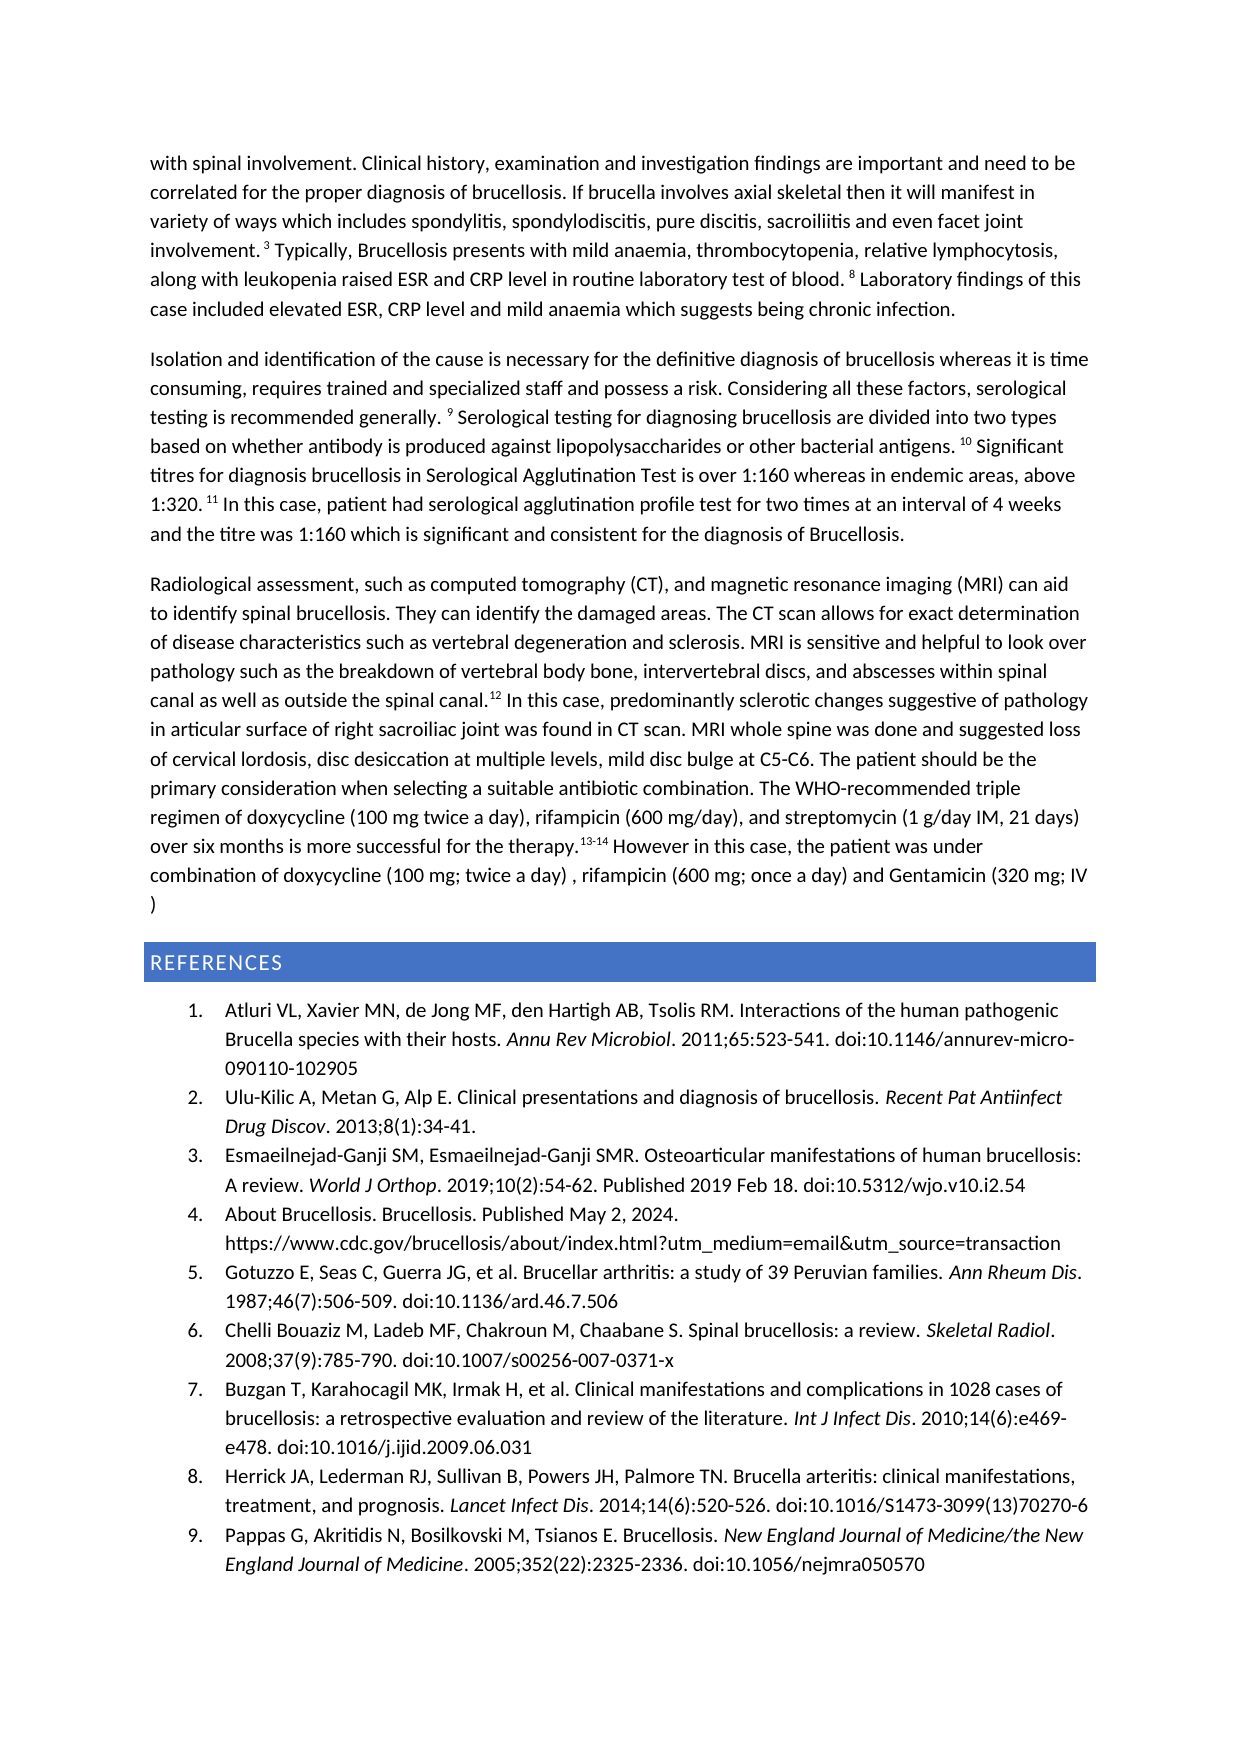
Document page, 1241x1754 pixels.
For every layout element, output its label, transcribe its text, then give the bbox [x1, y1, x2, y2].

list Herrick JA, Lederman RJ, Sullivan B, Powers JH, Palmore TN. Brucella arteritis: clinical manifestations, treatment, and prognosis. Lancet Infect Dis. 2014;14(6):520-526. doi:10.1016/S1473-3099(13)70270-6 [187, 1463, 1090, 1518]
list Chelli Bouaziz M, Ladeb MF, Chakroun M, Chaabane S. Spinal brucellosis: a review. Skeletal Radiol. 2008;37(9):785-790. doi:10.1007/s00256-007-0371-x [187, 1318, 1090, 1372]
list About Brucellosis. Brucellosis. Published May 2, 2024. https://www.cdc.gov/brucellosis/about/index.html?utm_medium=email&utm_source=transaction [187, 1201, 1090, 1256]
list Atluri VL, Xavier MN, de Jong MF, den Hartigh AB, Tsolis RM. Interactions of the human pathogenic Brucella species with their hosts. Annu Rev Microbiol. 2011;65:523-541. doi:10.1146/annurev-micro-090110-102905 [187, 997, 1090, 1081]
list Buzgan T, Karahocagil MK, Irmak H, et al. Clinical manifestations and complications in 1028 cases of brucellosis: a retrospective evaluation and review of the literature. Int J Infect Dis. 2010;14(6):e469-e478. doi:10.1016/j.ijid.2009.06.031 [187, 1376, 1090, 1460]
text Radiological assessment, such as computed tomography (CT), and magnetic resonance imaging (MRI) can aid to identify spinal brucellosis. They can identify the damaged areas. The CT scan allows for exact determination of disease characteristics such as vertebral degeneration and sclerosis. MRI is sensitive and helpful to look over pathology such as the breakdown of vertebral body bone, intervertebral discs, and abscesses within spinal canal as well as outside the spinal canal.12 In this case, predominantly sclerotic changes suggestive of pathology in articular surface of right sacroiliac joint was found in CT scan. MRI whole spine was done and suggested loss of cervical lordosis, disc desiccation at multiple levels, mild disc bulge at C5-C6. The patient should be the primary consideration when selecting a suitable antibiotic combination. The WHO-recommended triple regimen of doxycycline (100 mg twice a day), rifampicin (600 mg/day), and streptomycin (1 g/day IM, 21 days) over six months is more successful for the therapy.13-14 However in this case, the patient was under combination of doxycycline (100 mg; twice a day) , rifampicin (600 mg; once a day) and Gentamicin (320 mg; IV ) [150, 571, 1090, 917]
list Gotuzzo E, Seas C, Guerra JG, et al. Brucellar arthritis: a study of 39 Peruvian families. Ann Rheum Dis. 1987;46(7):506-509. doi:10.1136/ard.46.7.506 [187, 1259, 1090, 1314]
subtitle References [150, 948, 1090, 976]
list Ulu-Kilic A, Metan G, Alp E. Clinical presentations and diagnosis of brucellosis. Recent Pat Antiinfect Drug Discov. 2013;8(1):34-41. [187, 1084, 1090, 1139]
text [150, 150, 1090, 321]
list Pappas G, Akritidis N, Bosilkovski M, Tsianos E. Brucellosis. New England Journal of Medicine/the New England Journal of Medicine. 2005;352(22):2325-2336. doi:10.1056/nejmra050570 [187, 1522, 1090, 1576]
text Isolation and identification of the cause is necessary for the definitive diagnosis of brucellosis whereas it is time consuming, requires trained and specialized staff and possess a risk. Considering all these factors, serological testing is recommended generally. 9 Serological testing for diagnosing brucellosis are divided into two types based on whether antibody is produced against lipopolysaccharides or other bacterial antigens. 10 Significant titres for diagnosis brucellosis in Serological Agglutination Test is over 1:160 whereas in endemic areas, above 1:320. 11 In this case, patient had serological agglutination profile test for two times at an interval of 4 weeks and the titre was 1:160 which is significant and consistent for the diagnosis of Brucellosis. [150, 346, 1090, 546]
list Esmaeilnejad-Ganji SM, Esmaeilnejad-Ganji SMR. Osteoarticular manifestations of human brucellosis: A review. World J Orthop. 2019;10(2):54-62. Published 2019 Feb 18. doi:10.5312/wjo.v10.i2.54 [187, 1143, 1090, 1197]
